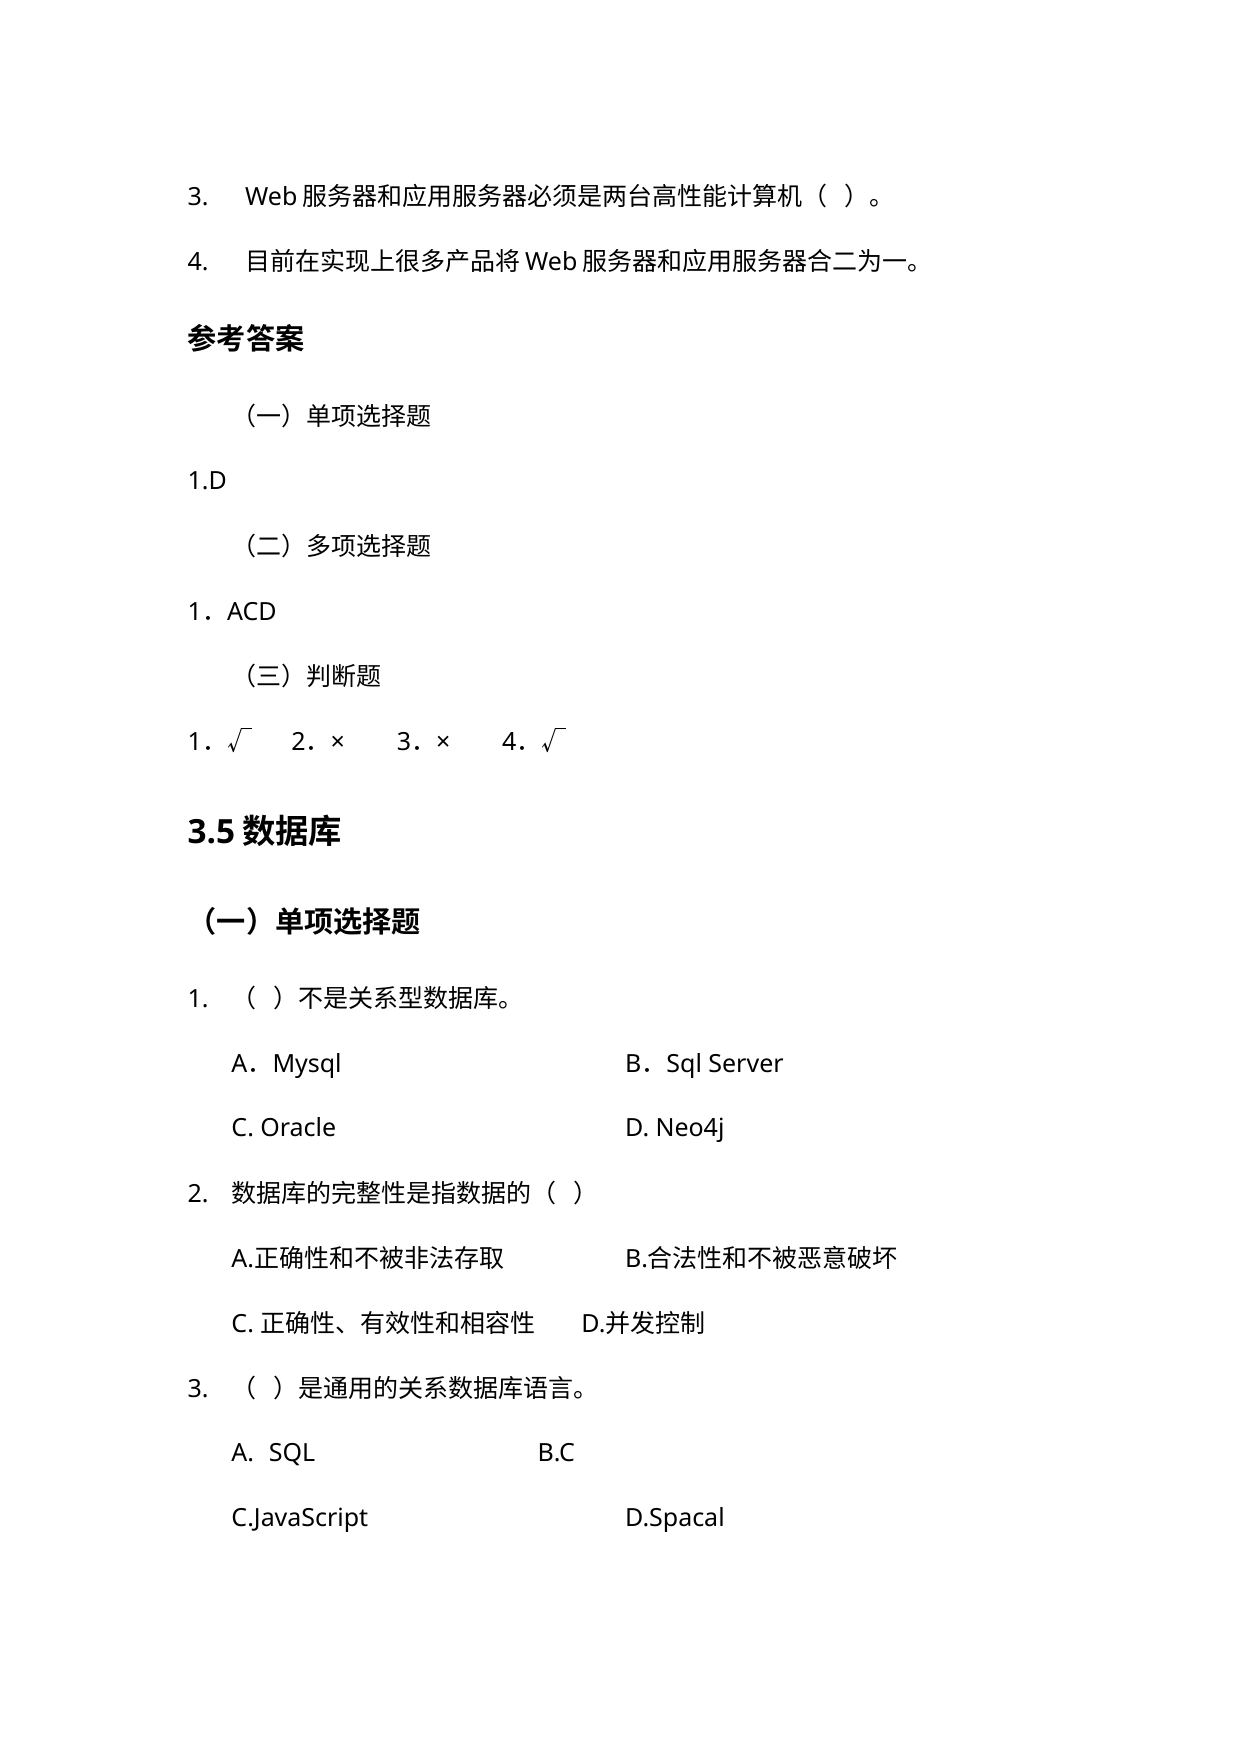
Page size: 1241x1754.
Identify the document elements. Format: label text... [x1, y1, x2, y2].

text 1．√ 2．× 3．× 4．√ [187, 707, 1053, 772]
text A.正确性和不被非法存取 B.合法性和不被恶意破坏 [231, 1224, 1053, 1289]
list 目前在实现上很多产品将Web服务器和应用服务器合二为一。 [187, 227, 1053, 292]
text C.JavaScript D.Spacal [231, 1484, 1053, 1549]
text （三）判断题 [187, 642, 1053, 707]
text A．Mysql B．Sql Server [231, 1029, 1053, 1094]
text （二）多项选择题 [187, 512, 1053, 577]
text C. Oracle D. Neo4j [231, 1094, 1053, 1159]
subtitle 3.5数据库 [187, 797, 1053, 862]
text 1.D [187, 447, 1053, 512]
subtitle 参考答案 [187, 304, 1053, 369]
subtitle （一）单项选择题 [187, 887, 1053, 952]
list SQL B.C [231, 1419, 1053, 1484]
text 1．ACD [187, 577, 1053, 642]
text （一）单项选择题 [231, 382, 1053, 447]
text C. 正确性、有效性和相容性 D.并发控制 [231, 1289, 1053, 1354]
list Web服务器和应用服务器必须是两台高性能计算机（ ）。 [187, 162, 1053, 227]
list 数据库的完整性是指数据的（ ） [187, 1159, 1053, 1224]
list （ ）不是关系型数据库。 [187, 964, 1053, 1029]
list （ ）是通用的关系数据库语言。 [187, 1354, 1053, 1419]
